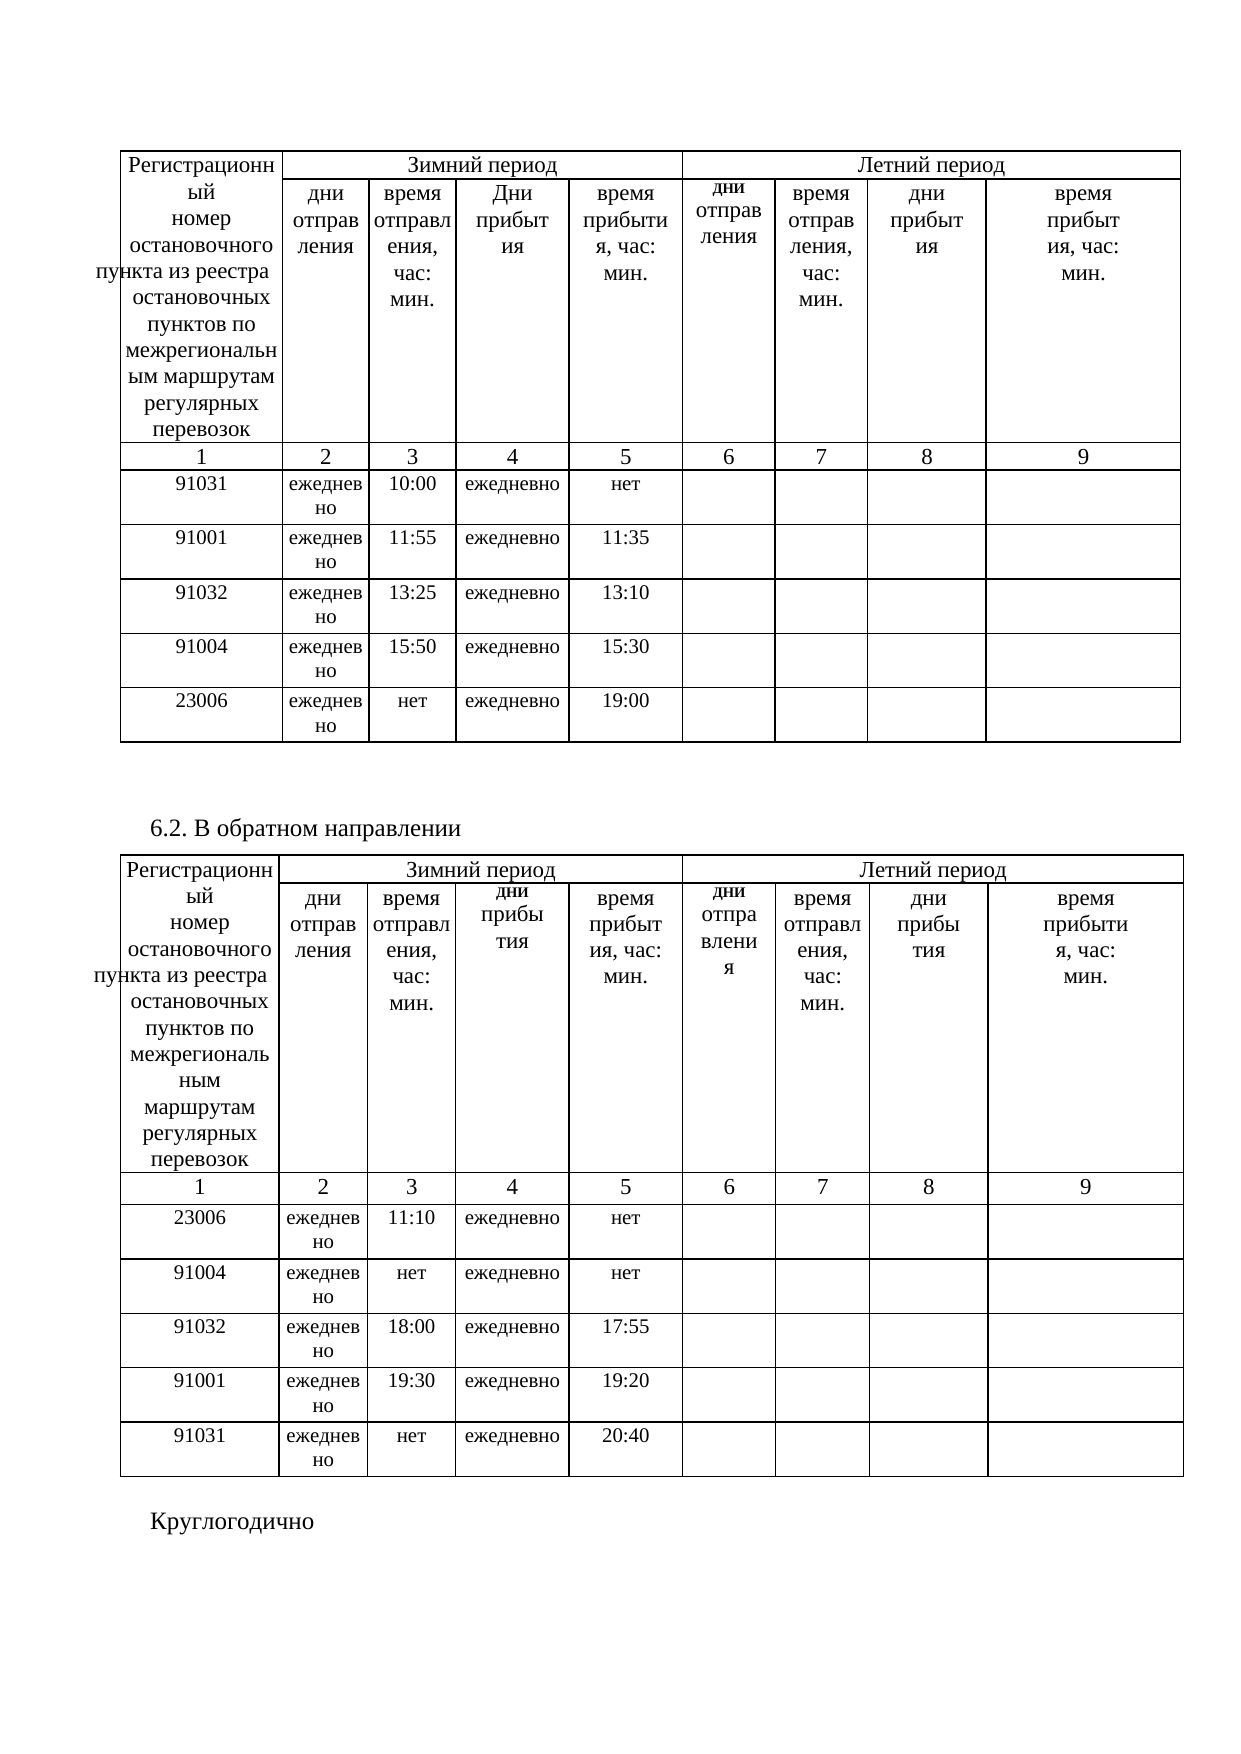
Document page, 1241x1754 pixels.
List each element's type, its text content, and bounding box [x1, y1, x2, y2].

table_cell 23006 [121, 688, 282, 741]
table_cell [683, 580, 774, 632]
table_cell [776, 634, 867, 687]
table_cell [870, 1260, 987, 1312]
table_cell [870, 1368, 987, 1421]
table_cell 4 [457, 443, 568, 469]
table_cell 91001 [121, 1368, 278, 1421]
table_cell ежедневно [280, 1314, 367, 1367]
table_cell [989, 1205, 1183, 1258]
table_cell [776, 1423, 869, 1476]
table_cell 15:50 [370, 634, 455, 687]
table_cell [870, 1314, 987, 1367]
table_cell 5 [570, 1173, 682, 1204]
table_cell 19:20 [570, 1368, 682, 1421]
table_cell 1 [121, 1173, 278, 1204]
table_cell время отправ ления, час: мин. [776, 180, 867, 441]
table_cell нет [368, 1423, 455, 1476]
table_cell дни прибы тия [870, 884, 987, 1172]
table_cell [987, 634, 1180, 687]
table_cell дни отправ ления [280, 884, 367, 1172]
table_cell 91032 [121, 1314, 278, 1367]
table_cell ежедневно [283, 525, 368, 578]
table_cell 2 [283, 443, 368, 469]
table_cell 6 [683, 1173, 775, 1204]
table_cell ежедневно [456, 1314, 568, 1367]
table_cell [776, 1205, 869, 1258]
table_cell [776, 1260, 869, 1312]
table_cell 11:10 [368, 1205, 455, 1258]
table_cell ежедневно [280, 1368, 367, 1421]
table_header Регистрационный номер остановочного пункта из реестра остановочных пунктов по межрегиональным маршрутам регулярных перевозок [121, 856, 278, 1172]
table_cell 8 [868, 443, 985, 469]
table_cell 20:40 [570, 1423, 682, 1476]
table_cell [776, 580, 867, 632]
table_cell 17:55 [570, 1314, 682, 1367]
table_cell ДНИ отправ ления [683, 180, 774, 441]
table_cell ежедневно [283, 688, 368, 741]
table_cell ежедневно [283, 634, 368, 687]
table_cell ДНИ отпра влени я [683, 884, 775, 1172]
table_cell [683, 1423, 775, 1476]
table_cell 1 [121, 443, 282, 469]
table_header Летний период [683, 152, 1180, 178]
table_header Зимний период [280, 856, 682, 882]
table_cell 10:00 [370, 471, 455, 524]
table_cell 13:10 [570, 580, 682, 632]
table_cell [683, 1314, 775, 1367]
table_cell ежедневно [456, 1423, 568, 1476]
table_cell дни прибыт ия [868, 180, 985, 441]
table_cell [989, 1314, 1183, 1367]
table_cell Дни прибыт ия [457, 180, 568, 441]
table_cell 11:35 [570, 525, 682, 578]
table_cell нет [570, 471, 682, 524]
table_cell 9 [987, 443, 1180, 469]
table_cell [989, 1368, 1183, 1421]
table_cell нет [370, 688, 455, 741]
table_cell ежедневно [457, 688, 568, 741]
table_cell 3 [370, 443, 455, 469]
table_cell ежедневно [457, 471, 568, 524]
table_cell [989, 1423, 1183, 1476]
table_cell [868, 471, 985, 524]
table_cell 91031 [121, 471, 282, 524]
table_cell ежедневно [456, 1368, 568, 1421]
table_cell [683, 1368, 775, 1421]
table_cell ежедневно [283, 580, 368, 632]
text Круглогодично [150, 1506, 1090, 1535]
table_cell [987, 525, 1180, 578]
table_cell [776, 471, 867, 524]
table_header Зимний период [283, 152, 682, 178]
table_cell [870, 1205, 987, 1258]
table_cell ежедневно [456, 1260, 568, 1312]
table_cell ежедневно [457, 525, 568, 578]
table_cell ежедневно [457, 580, 568, 632]
table_cell [683, 634, 774, 687]
table_cell 9 [989, 1173, 1183, 1204]
table_cell 19:30 [368, 1368, 455, 1421]
table_cell 8 [870, 1173, 987, 1204]
table_cell [776, 1314, 869, 1367]
table_cell 3 [368, 1173, 455, 1204]
table_cell 91004 [121, 634, 282, 687]
table_cell 7 [776, 443, 867, 469]
table_cell [776, 688, 867, 741]
table_cell нет [570, 1205, 682, 1258]
table_cell [776, 1368, 869, 1421]
table_cell время отправл ения, час: мин. [370, 180, 455, 441]
table_cell 91001 [121, 525, 282, 578]
table_cell 19:00 [570, 688, 682, 741]
table_cell дни отправ ления [283, 180, 368, 441]
table_cell время прибыт ия, час: мин. [987, 180, 1180, 441]
table_cell ежедневно [283, 471, 368, 524]
table_cell нет [570, 1260, 682, 1312]
table_cell 6 [683, 443, 774, 469]
table_cell [683, 688, 774, 741]
table_cell [987, 580, 1180, 632]
table_cell 4 [456, 1173, 568, 1204]
table_cell 91032 [121, 580, 282, 632]
table_cell ежедневно [456, 1205, 568, 1258]
table_cell 91031 [121, 1423, 278, 1476]
table_cell [683, 471, 774, 524]
table_cell ДНИ прибы тия [456, 884, 568, 1172]
table_cell [868, 525, 985, 578]
table_cell [683, 525, 774, 578]
table_cell время отправл ения, час: мин. [776, 884, 869, 1172]
table_cell 7 [776, 1173, 869, 1204]
table_cell время отправл ения, час: мин. [368, 884, 455, 1172]
table_cell ежедневно [280, 1423, 367, 1476]
table_cell ежедневно [280, 1205, 367, 1258]
table_header Летний период [683, 856, 1183, 882]
table_cell [987, 688, 1180, 741]
table_cell [868, 634, 985, 687]
table_cell 5 [570, 443, 682, 469]
table_cell [683, 1260, 775, 1312]
table_cell [870, 1423, 987, 1476]
table_cell [868, 688, 985, 741]
table_cell 18:00 [368, 1314, 455, 1367]
table_cell время прибыти я, час: мин. [989, 884, 1183, 1172]
table_cell [989, 1260, 1183, 1312]
table_cell [987, 471, 1180, 524]
table_cell [776, 525, 867, 578]
table_cell ежедневно [457, 634, 568, 687]
table_cell 91004 [121, 1260, 278, 1312]
table_cell [868, 580, 985, 632]
table_cell время прибыт ия, час: мин. [570, 884, 682, 1172]
table_cell 2 [280, 1173, 367, 1204]
table_cell 23006 [121, 1205, 278, 1258]
table_cell 15:30 [570, 634, 682, 687]
table_cell нет [368, 1260, 455, 1312]
table_cell время прибыти я, час: мин. [570, 180, 682, 441]
table_cell ежедневно [280, 1260, 367, 1312]
text 6.2. В обратном направлении [150, 813, 1090, 842]
table_cell 11:55 [370, 525, 455, 578]
table_cell 13:25 [370, 580, 455, 632]
table_cell [683, 1205, 775, 1258]
table_header Регистрационный номер остановочного пункта из реестра остановочных пунктов по межрегиональным маршрутам регулярных перевозок [121, 152, 282, 441]
